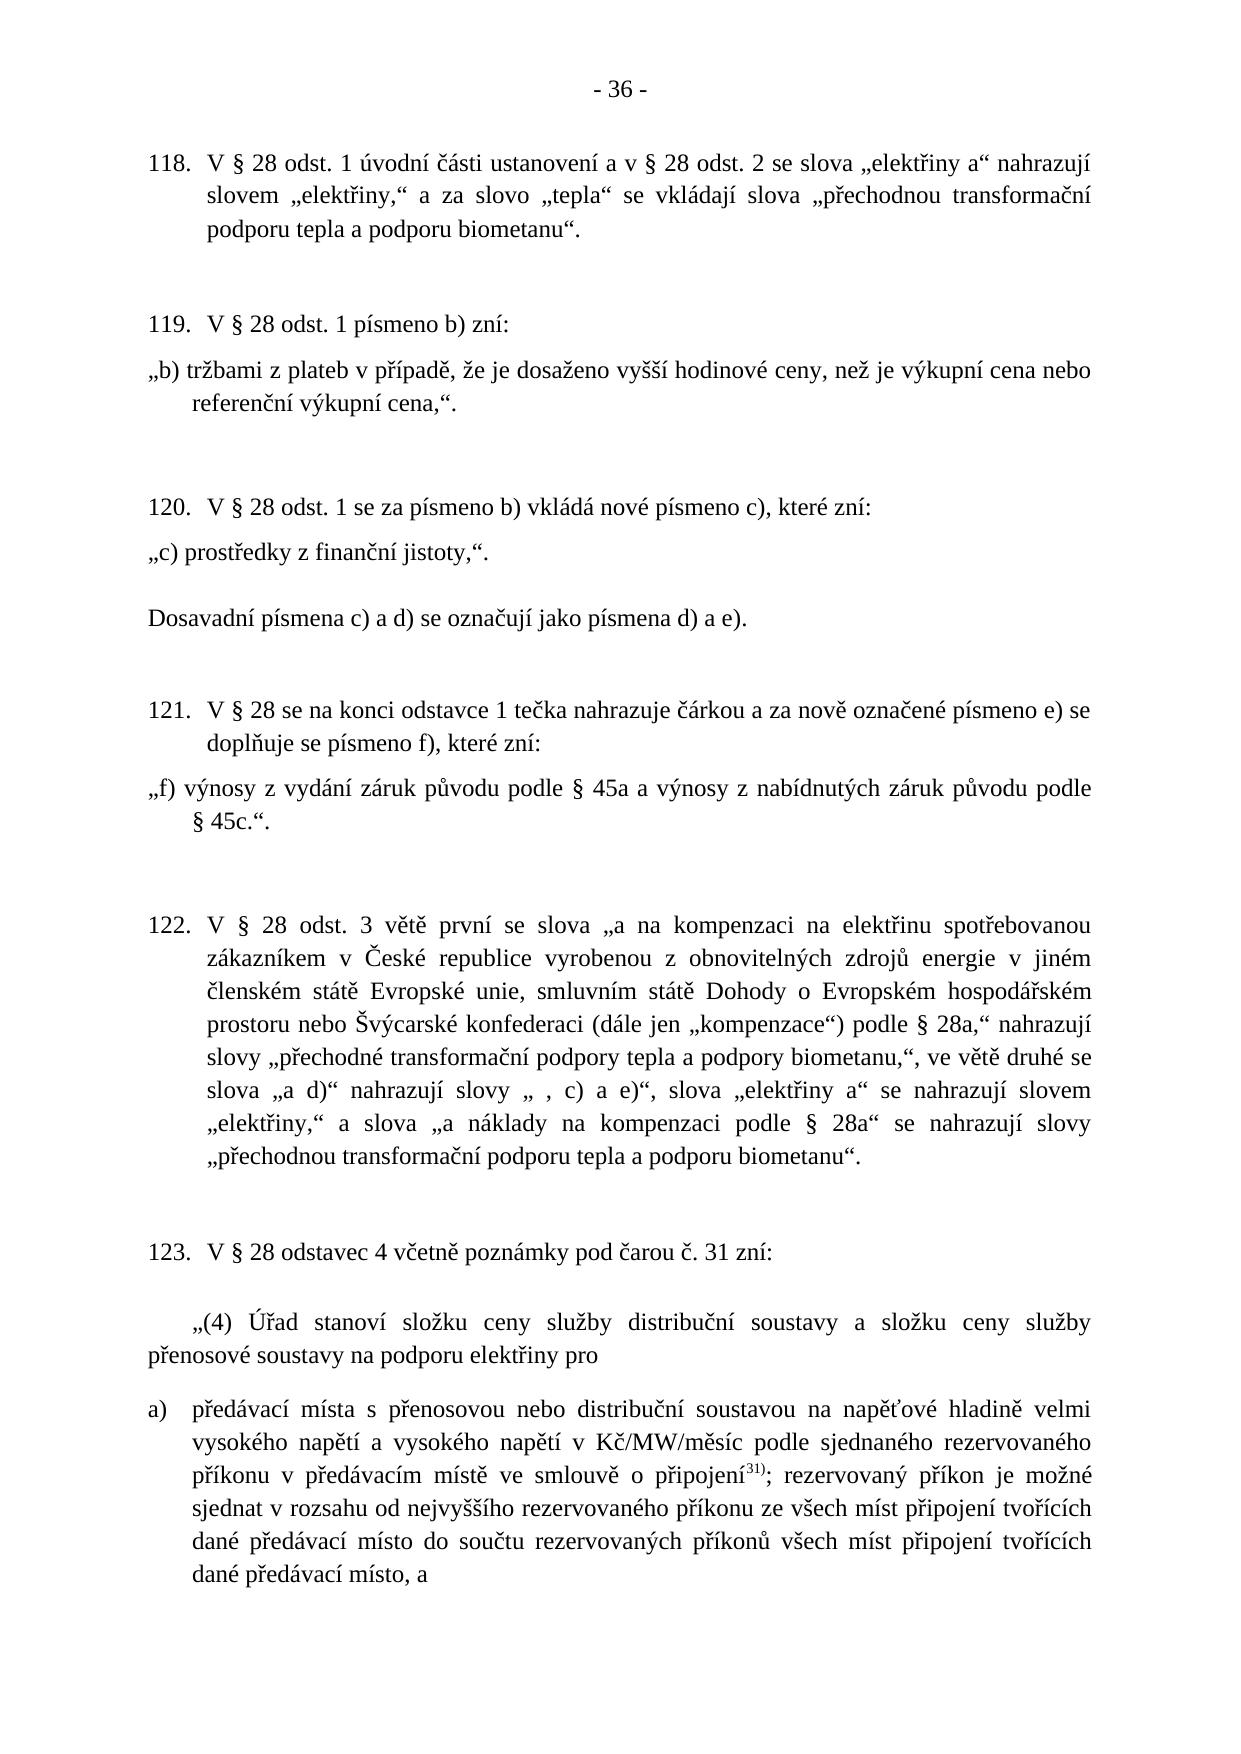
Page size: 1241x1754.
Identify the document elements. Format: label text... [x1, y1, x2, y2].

text V § 28 odst. 1 se za písmeno b) vkládá nové písmeno c), které zní: [148, 492, 1093, 520]
text předávací místa s přenosovou nebo distribuční soustavou na napěťové hladině velmi vysokého napětí a vysokého napětí v Kč/MW/měsíc podle sjednaného rezervovaného příkonu v předávacím místě ve smlouvě o připojení31); rezervovaný příkon je možné sjednat v rozsahu od nejvyššího rezervovaného příkonu ze všech míst připojení tvořících dané předávací místo do součtu rezervovaných příkonů všech míst připojení tvořících dané předávací místo, a [148, 1394, 1093, 1588]
text „(4) Úřad stanoví složku ceny služby distribuční soustavy a složku ceny služby přenosové soustavy na podporu elektřiny pro [148, 1307, 1093, 1369]
text V § 28 odst. 1 písmeno b) zní: [148, 309, 1093, 338]
text „c) prostředky z finanční jistoty,“. [148, 537, 1093, 566]
list Dosavadní písmena c) a d) se označují jako písmena d) a e). [148, 603, 1093, 632]
text V § 28 se na konci odstavce 1 tečka nahrazuje čárkou a za nově označené písmeno e) se doplňuje se písmeno f), které zní: [148, 695, 1093, 756]
text V § 28 odst. 3 větě první se slova „a na kompenzaci na elektřinu spotřebovanou zákazníkem v České republice vyrobenou z obnovitelných zdrojů energie v jiném členském státě Evropské unie, smluvním státě Dohody o Evropském hospodářském prostoru nebo Švýcarské konfederaci (dále jen „kompenzace“) podle § 28a,“ nahrazují slovy „přechodné transformační podpory tepla a podpory biometanu,“, ve větě druhé se slova „a d)“ nahrazují slovy „ , c) a e)“, slova „elektřiny a“ se nahrazují slovem „elektřiny,“ a slova „a náklady na kompenzaci podle § 28a“ se nahrazují slovy „přechodnou transformační podporu tepla a podporu biometanu“. [148, 910, 1093, 1170]
text V § 28 odstavec 4 včetně poznámky pod čarou č. 31 zní: [148, 1237, 1093, 1266]
text V § 28 odst. 1 úvodní části ustanovení a v § 28 odst. 2 se slova „elektřiny a“ nahrazují slovem „elektřiny,“ a za slovo „tepla“ se vkládají slova „přechodnou transformační podporu tepla a podporu biometanu“. [148, 148, 1093, 242]
text „b) tržbami z plateb v případě, že je dosaženo vyšší hodinové ceny, než je výkupní cena nebo referenční výkupní cena,“. [148, 355, 1093, 416]
text „f) výnosy z vydání záruk původu podle § 45a a výnosy z nabídnutých záruk původu podle § 45c.“. [148, 773, 1093, 835]
